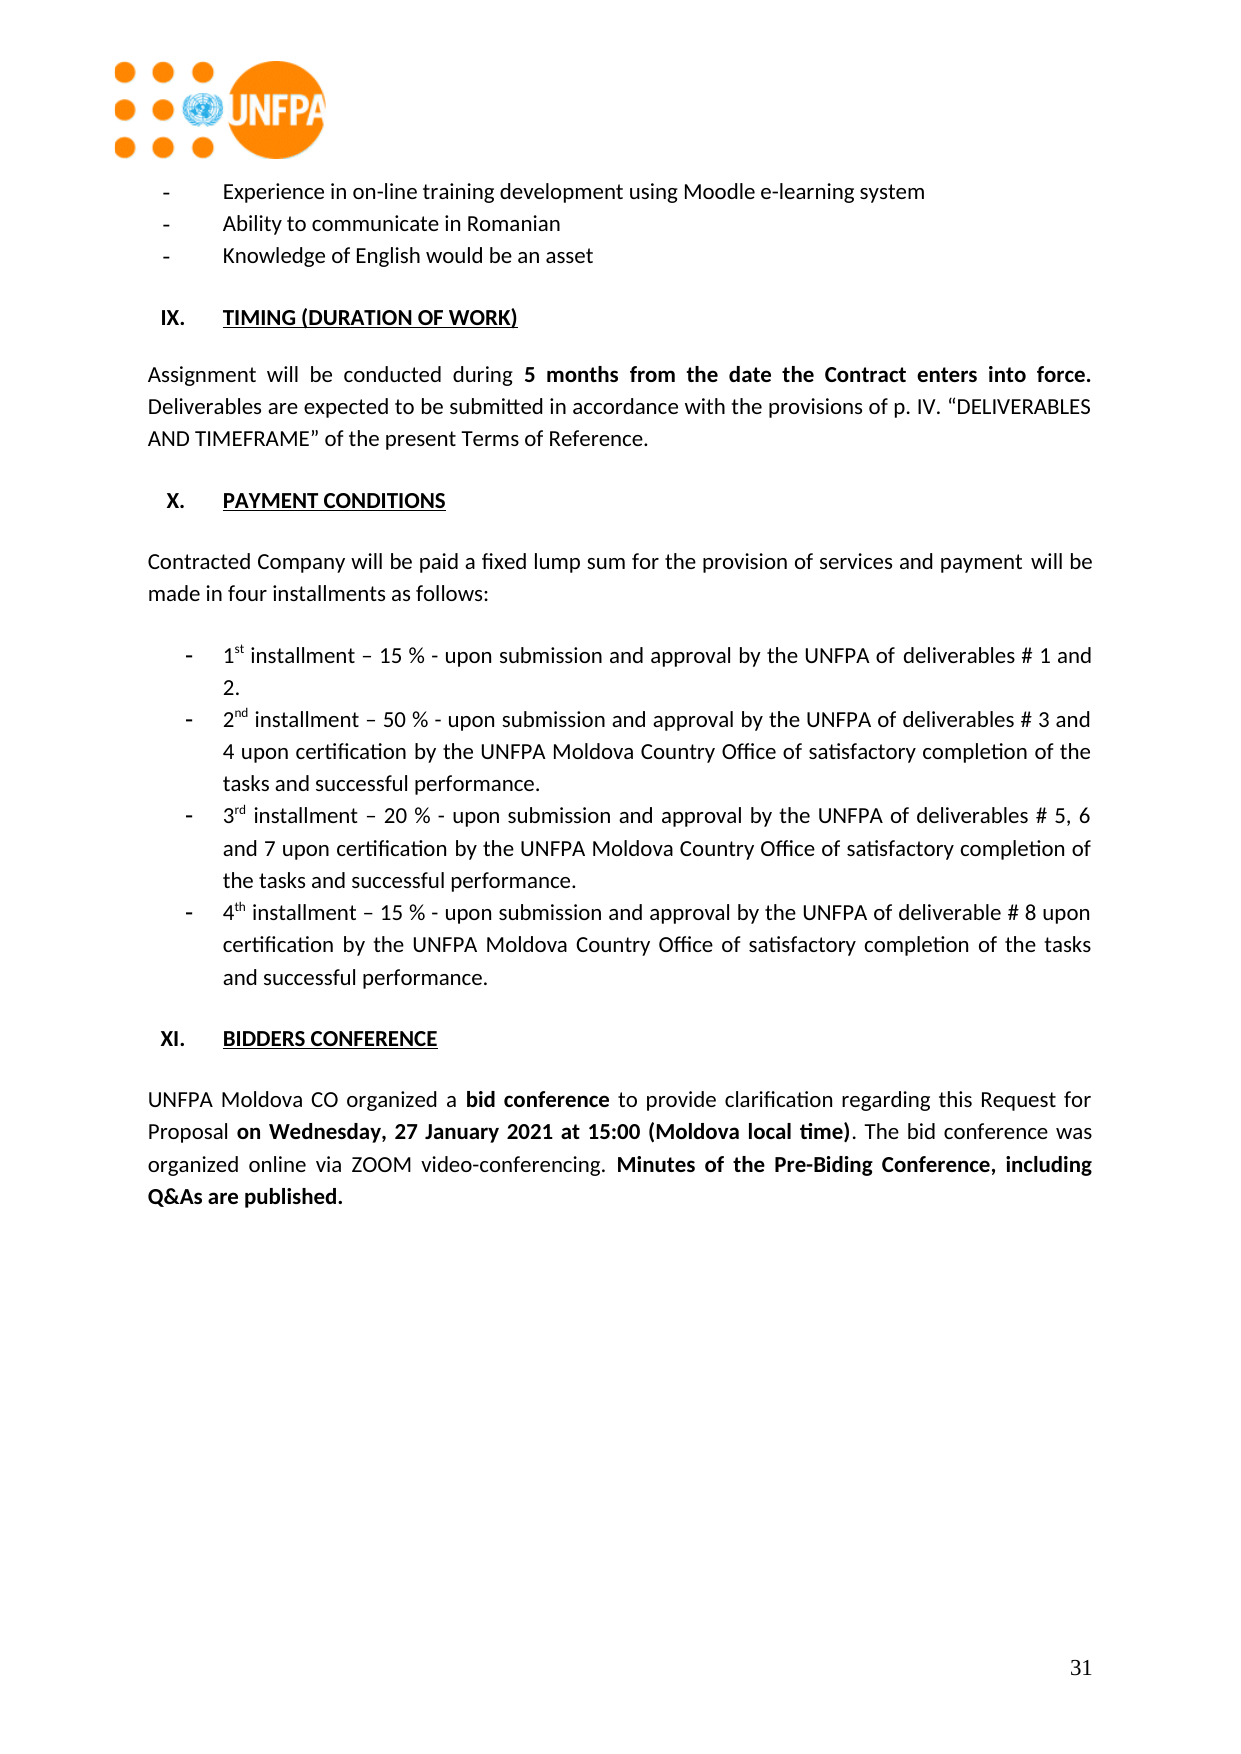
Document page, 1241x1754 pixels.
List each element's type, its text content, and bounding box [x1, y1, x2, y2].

picture [114, 61, 326, 159]
list TIMING (DURATION OF WORK) [185, 303, 1092, 331]
list 2nd installment – 50 % - upon submission and approval by the UNFPA of deliverables # 3 and 4 upon certification by the UNFPA Moldova Country Office of satisfactory completion of the tasks and successful performance. [185, 705, 1092, 797]
text Contracted Company will be paid a fixed lump sum for the provision of services and payment will be made in four installments as follows: [148, 547, 1092, 607]
text UNFPA Moldova CO organized a bid conference to provide clarification regarding this Request for Proposal on Wednesday, 27 January 2021 at 15:00 (Moldova local time). The bid conference was organized online via ZOOM video-conferencing. Minutes of the Pre-Biding Conference, including Q&As are published. [148, 1085, 1092, 1210]
list PAYMENT CONDITIONS [185, 486, 1092, 514]
list Ability to communicate in Romanian [154, 209, 1122, 237]
list Knowledge of English would be an asset [154, 242, 1122, 269]
list Experience in on-line training development using Moodle e-learning system [154, 177, 1122, 205]
text Assignment will be conducted during 5 months from the date the Contract enters into force. Deliverables are expected to be submitted in accordance with the provisions of p. IV. “DELIVERABLES AND TIMEFRAME” of the present Terms of Reference. [148, 360, 1092, 452]
list 4th installment – 15 % - upon submission and approval by the UNFPA of deliverable # 8 upon certification by the UNFPA Moldova Country Office of satisfactory completion of the tasks and successful performance. [185, 898, 1092, 991]
list 3rd installment – 20 % - upon submission and approval by the UNFPA of deliverables # 5, 6 and 7 upon certification by the UNFPA Moldova Country Office of satisfactory completion of the tasks and successful performance. [185, 802, 1092, 894]
list BIDDERS CONFERENCE [185, 1024, 1092, 1052]
list 1st installment – 15 % - upon submission and approval by the UNFPA of deliverables # 1 and 2. [185, 641, 1092, 701]
